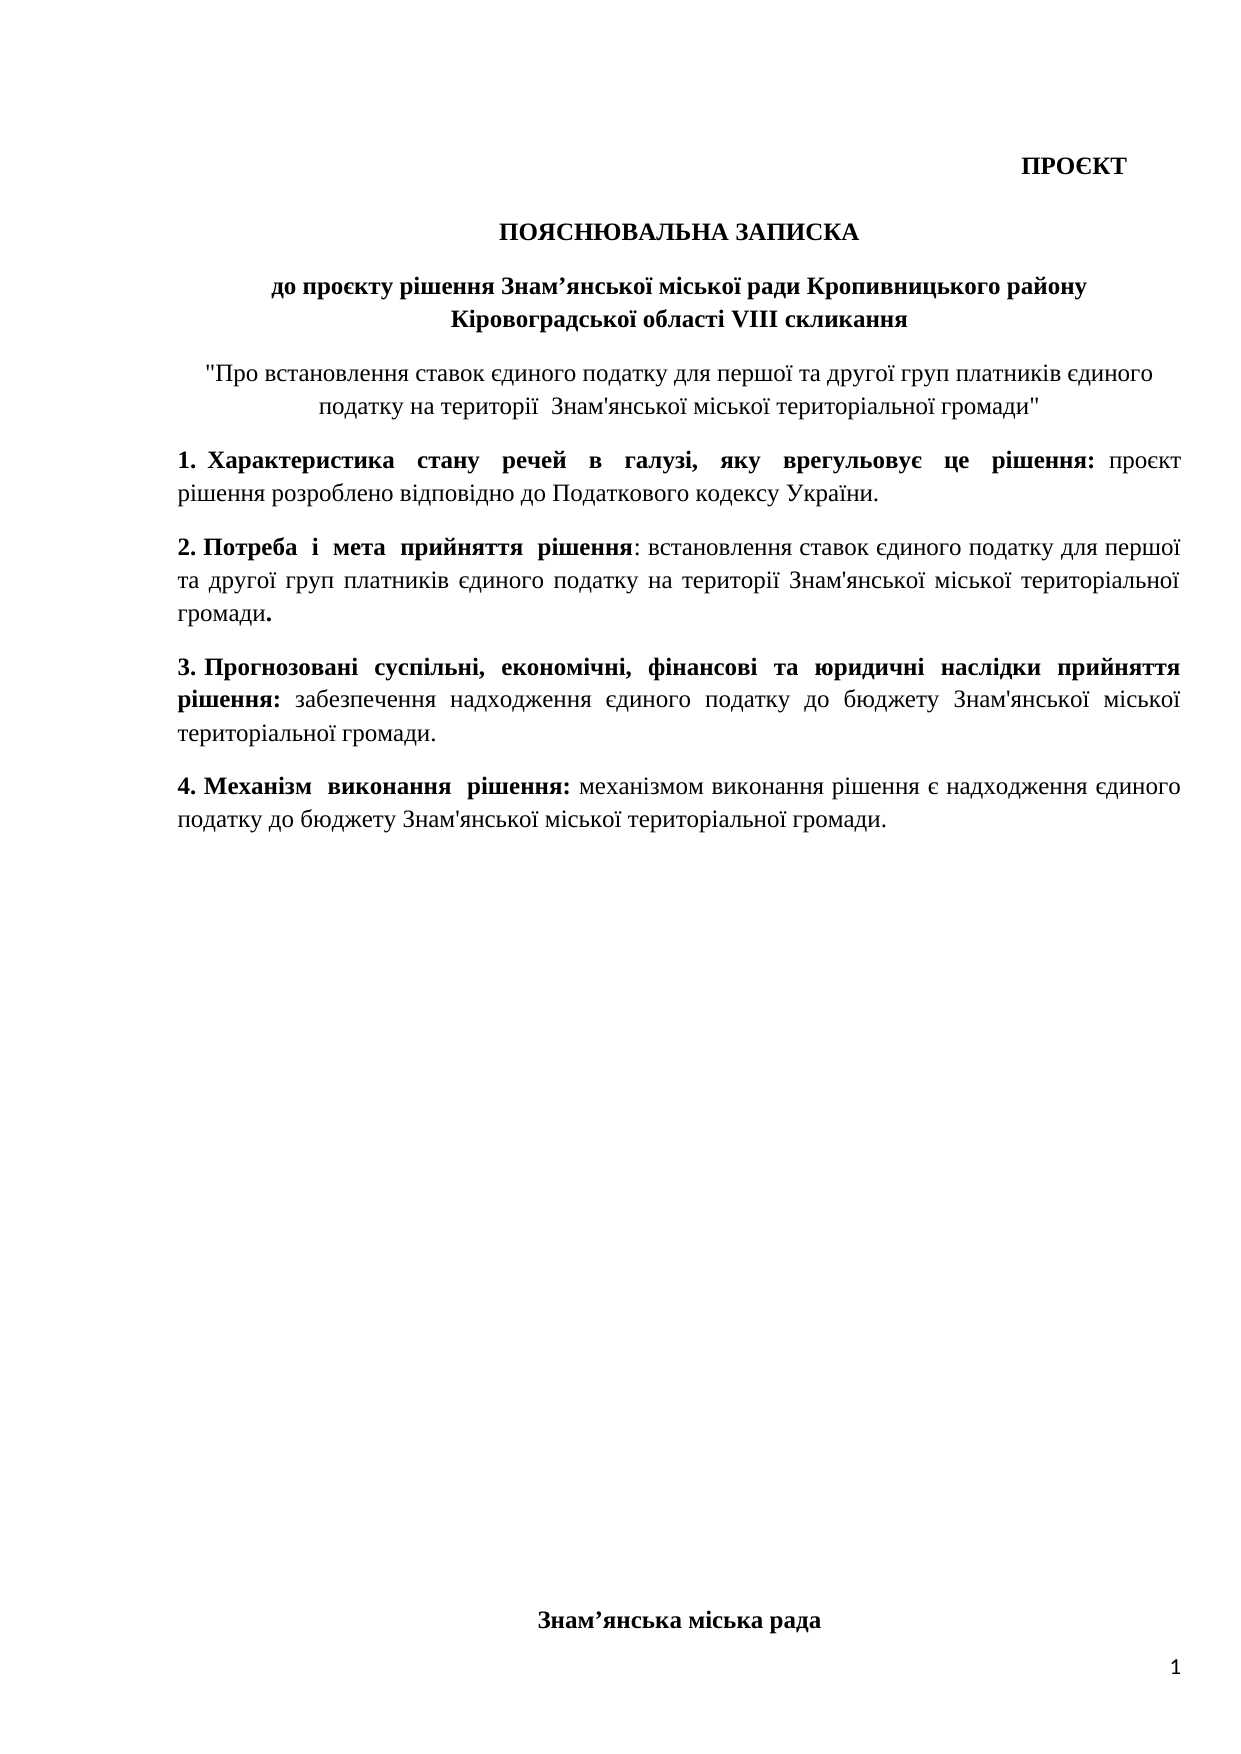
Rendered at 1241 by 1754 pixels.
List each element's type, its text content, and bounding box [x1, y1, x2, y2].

text 1. Характеристика стану речей в галузі, яку врегульовує це рішення: проєкт рішення розроблено відповідно до Податкового кодексу України. [177, 445, 1181, 507]
text 3. Прогнозовані суспільні, економічні, фінансові та юридичні наслідки прийняття рішення: забезпечення надходження єдиного податку до бюджету Знам'янської міської територіальної громади. [177, 652, 1181, 746]
text "Про встановлення ставок єдиного податку для першої та другої груп платників єдиного податку на території Знам'янської міської територіальної громади" [177, 358, 1181, 420]
text ПРОЄКТ [177, 151, 1181, 180]
text 4. Механізм виконання рішення: механізмом виконання рішення є надходження єдиного податку до бюджету Знам'янської міської територіальної громади. [177, 771, 1181, 833]
text 2. Потреба і мета прийняття рішення: встановлення ставок єдиного податку для першої та другої груп платників єдиного податку на території Знам'янської міської територіальної громади. [177, 532, 1181, 626]
text до проєкту рішення Знам’янської міської ради Кропивницького району Кіровоградської області VIII скликання [177, 271, 1181, 333]
text ПОЯСНЮВАЛЬНА ЗАПИСКА [177, 217, 1181, 246]
title Знам’янська міська рада [177, 1606, 1181, 1634]
